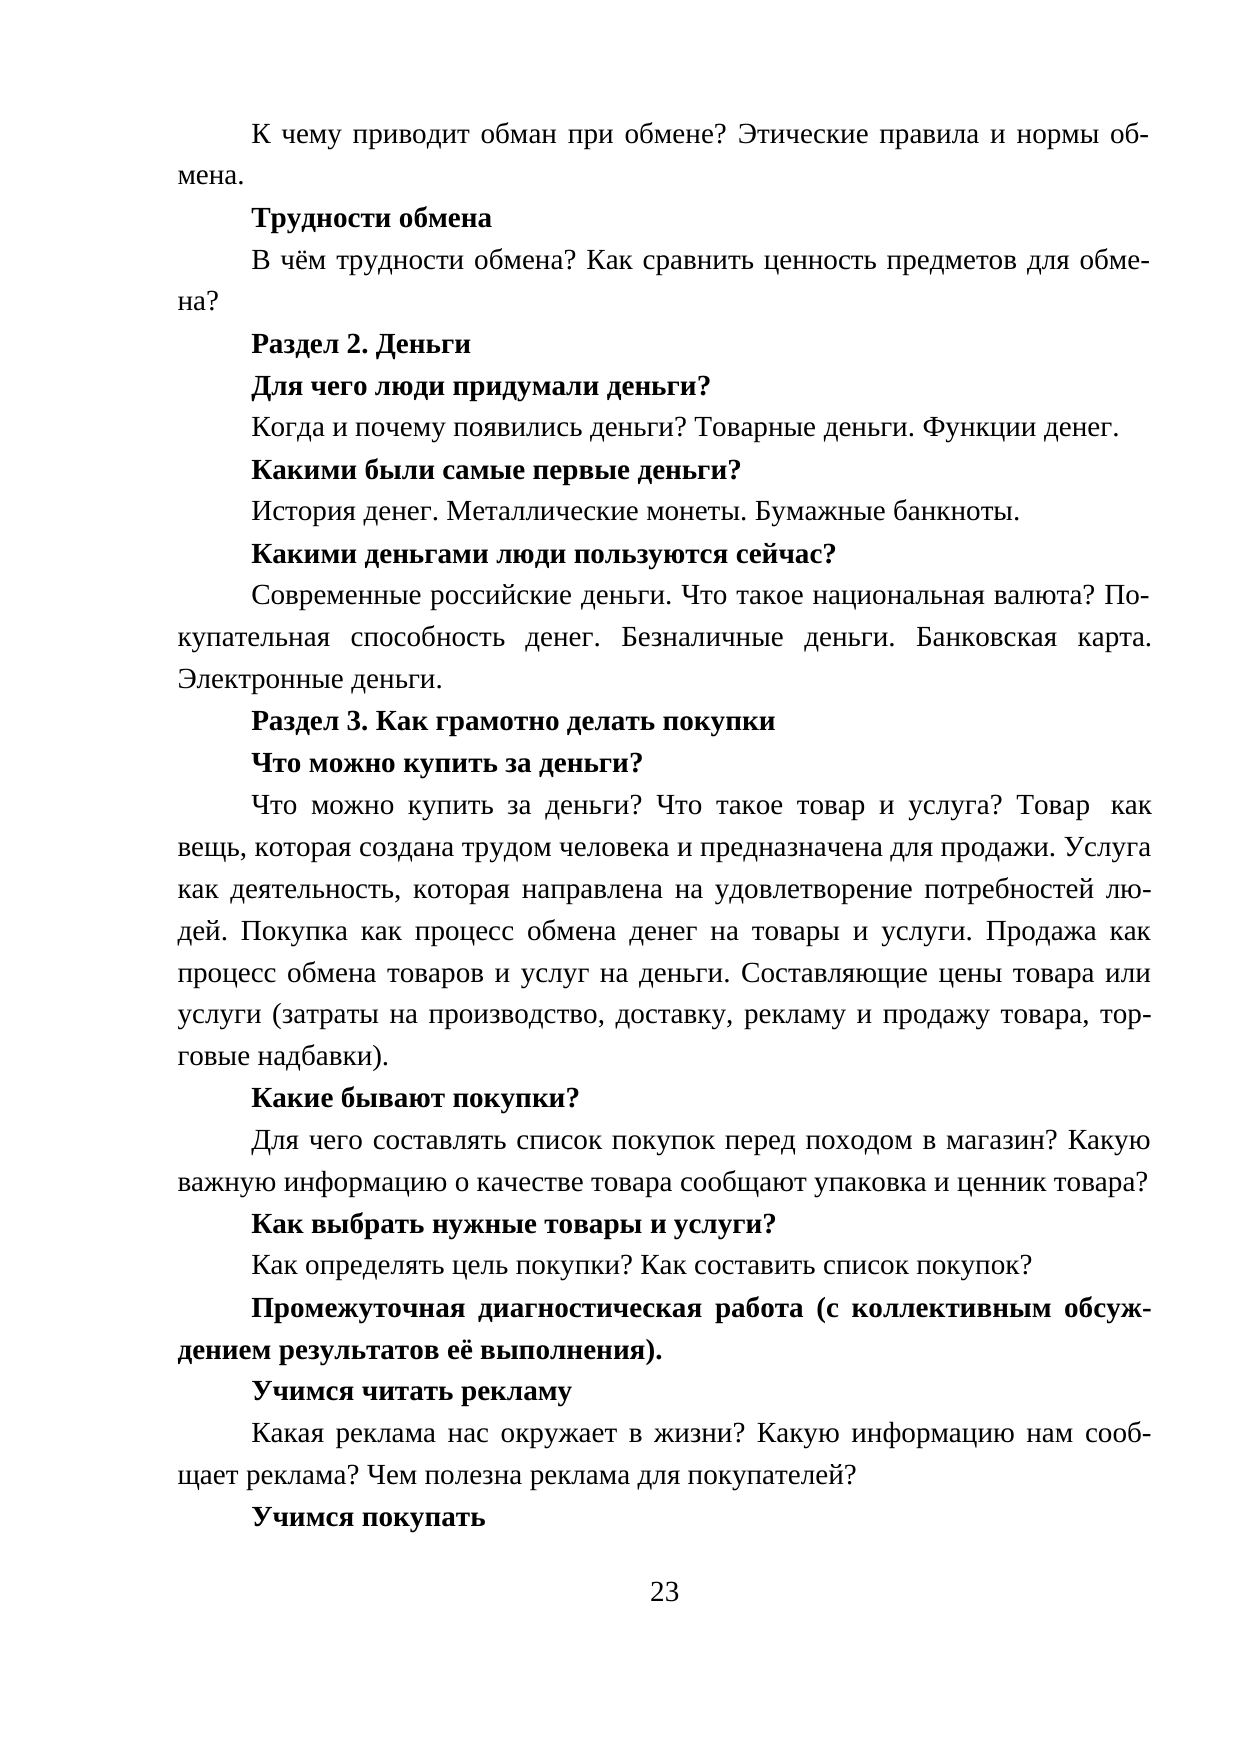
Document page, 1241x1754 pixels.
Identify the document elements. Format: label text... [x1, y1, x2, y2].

text Как определять цель покупки? Как составить список покупок? [251, 1247, 1176, 1281]
text В чём трудности обмена? Как сравнить ценность предметов для обме- [251, 242, 1176, 276]
subtitle Учимся покупать [251, 1499, 1176, 1533]
text Что можно купить за деньги? Что такое товар и услуга? Товар как вещь, которая создана трудом человека и предназначена для продажи. Услуга как деятельность, которая направлена на удовлетворение потребностей лю- дей. Покупка как процесс обмена денег на товары и услуги. Продажа как процесс обмена товаров и услуг на деньги. Составляющие цены товара или услуги (затраты на производство, доставку, рекламу и продажу товара, тор- говые надбавки). [177, 787, 1153, 1072]
text Для чего люди придумали деньги? [251, 368, 1176, 402]
subtitle Раздел 2. Деньги [251, 326, 1176, 360]
text История денег. Металлические монеты. Бумажные банкноты. [251, 493, 1176, 527]
subtitle Раздел 3. Как грамотно делать покупки Что можно купить за деньги? [251, 703, 776, 779]
text Для чего составлять список покупок перед походом в магазин? Какую важную информацию о качестве товара сообщают упаковка и ценник товара? [177, 1122, 1151, 1197]
subtitle Какие бывают покупки? [251, 1080, 1176, 1114]
text купательная способность денег. Безналичные деньги. Банковская карта. Электронные деньги. [177, 619, 1152, 695]
text Какая реклама нас окружает в жизни? Какую информацию нам сооб- щает реклама? Чем полезна реклама для покупателей? [177, 1415, 1153, 1491]
text Учимся читать рекламу [251, 1374, 1176, 1407]
text на? [177, 283, 245, 316]
subtitle Какими были самые первые деньги? [251, 452, 1176, 486]
text К чему приводит обман при обмене? Этические правила и нормы об- [251, 116, 1176, 149]
text Когда и почему появились деньги? Товарные деньги. Функции денег. [251, 409, 1176, 443]
subtitle Как выбрать нужные товары и услуги? [251, 1206, 1176, 1240]
text мена. [177, 157, 245, 191]
subtitle Трудности обмена [251, 200, 1176, 234]
subtitle Промежуточная диагностическая работа (с коллективным обсуж- дением результатов её выполнения). [177, 1290, 1152, 1365]
text Современные российские деньги. Что такое национальная валюта? По- [251, 577, 1176, 611]
subtitle Какими деньгами люди пользуются сейчас? [251, 536, 1176, 569]
